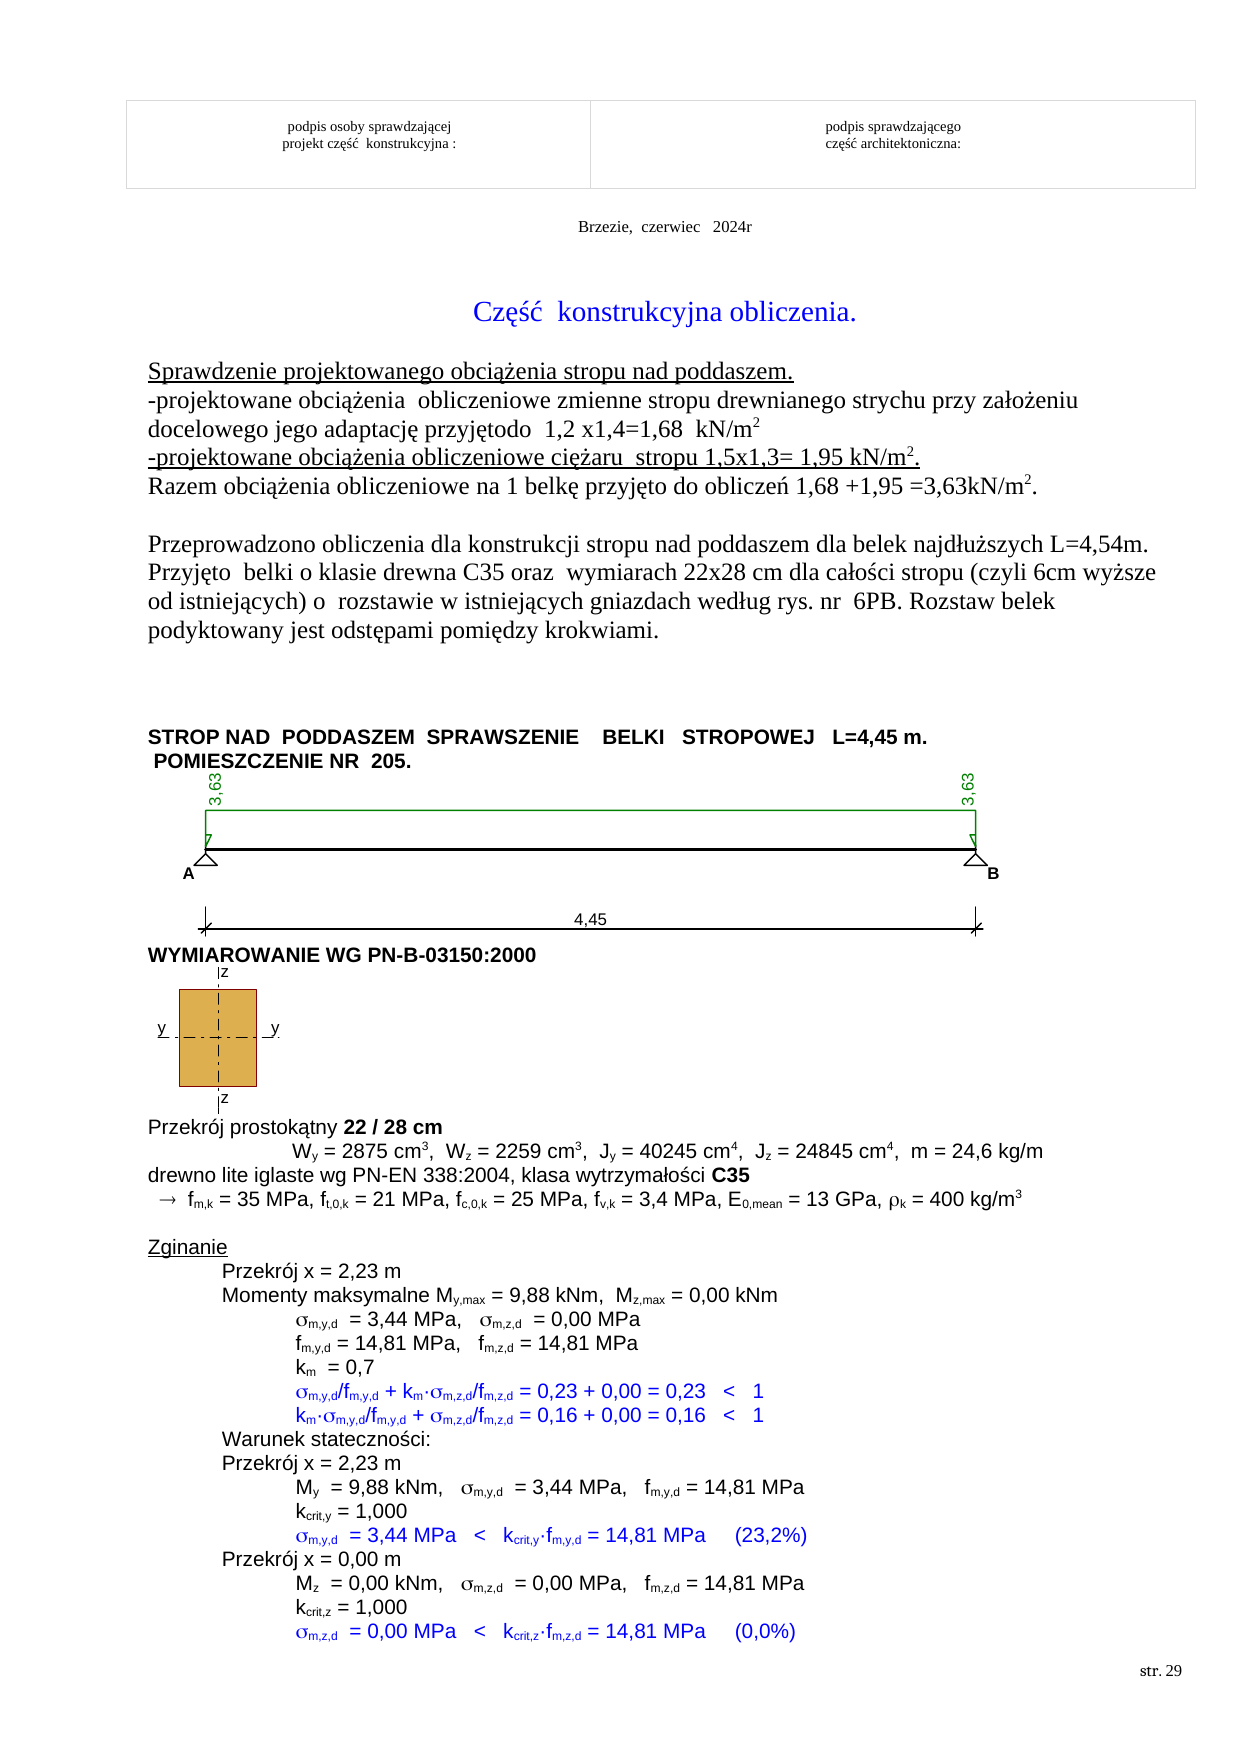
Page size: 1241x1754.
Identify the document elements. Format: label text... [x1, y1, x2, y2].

text -projektowane obciążenia obliczeniowe ciężaru stropu 1,5x1,3= 1,95 kN/m2. [148, 442, 1182, 471]
text Wy = 2875 cm3, Wz = 2259 cm3, Jy = 40245 cm4, Jz = 24845 cm4, m = 24,6 kg/m [148, 1139, 1182, 1163]
text drewno lite iglaste wg PN-EN 338:2004, klasa wytrzymałości C35 [148, 1163, 1182, 1187]
text Przekrój x = 2,23 m [148, 1259, 1182, 1283]
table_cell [127, 101, 590, 187]
text Mz = 0,00 kNm, m,z,d = 0,00 MPa, fm,z,d = 14,81 MPa [148, 1571, 1182, 1595]
text kcrit,y = 1,000 [148, 1499, 1182, 1523]
text Część konstrukcyjna obliczenia. [148, 294, 1182, 327]
text Przekrój x = 2,23 m [148, 1451, 1182, 1474]
text Zginanie [148, 1235, 1182, 1259]
text m,y,d = 3,44 MPa < kcrit,y·fm,y,d = 14,81 MPa (23,2%) [148, 1523, 1182, 1547]
text m,z,d = 0,00 MPa < kcrit,z·fm,z,d = 14,81 MPa (0,0%) [148, 1619, 1182, 1643]
text Brzezie, czerwiec 2024r [148, 217, 1182, 236]
text Razem obciążenia obliczeniowe na 1 belkę przyjęto do obliczeń 1,68 +1,95 =3,63kN/m2. [148, 471, 1182, 500]
text Warunek stateczności: [148, 1427, 1182, 1451]
text WYMIAROWANIE WG PN-B-03150:2000 [148, 943, 1182, 967]
text  fm,k = 35 MPa, ft,0,k = 21 MPa, fc,0,k = 25 MPa, fv,k = 3,4 MPa, E0,mean = 13 GPa, k = 400 kg/m3 [148, 1187, 1182, 1211]
text m,y,d = 3,44 MPa, m,z,d = 0,00 MPa [148, 1307, 1182, 1331]
text POMIESZCZENIE NR 205. [148, 749, 1182, 773]
text My = 9,88 kNm, m,y,d = 3,44 MPa, fm,y,d = 14,81 MPa [148, 1474, 1182, 1499]
text kcrit,z = 1,000 [148, 1595, 1182, 1619]
text km·m,y,d/fm,y,d + m,z,d/fm,z,d = 0,16 + 0,00 = 0,16 < 1 [148, 1403, 1182, 1427]
text -projektowane obciążenia obliczeniowe zmienne stropu drewnianego strychu przy założeniu docelowego jego adaptację przyjętodo 1,2 x1,4=1,68 kN/m2 [148, 385, 1182, 442]
text Przekrój x = 0,00 m [148, 1547, 1182, 1571]
text Przekrój prostokątny 22 / 28 cm [148, 1115, 1182, 1139]
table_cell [591, 101, 1195, 187]
text STROP NAD PODDASZEM SPRAWSZENIE BELKI STROPOWEJ L=4,45 m. [148, 725, 1182, 749]
text m,y,d/fm,y,d + km·m,z,d/fm,z,d = 0,23 + 0,00 = 0,23 < 1 [148, 1378, 1182, 1403]
text fm,y,d = 14,81 MPa, fm,z,d = 14,81 MPa [148, 1331, 1182, 1354]
text Przeprowadzono obliczenia dla konstrukcji stropu nad poddaszem dla belek najdłuższych L=4,54m. Przyjęto belki o klasie drewna C35 oraz wymiarach 22x28 cm dla całości stropu (czyli 6cm wyższe od istniejących) o rozstawie w istniejących gniazdach według rys. nr 6PB. Rozstaw belek podyktowany jest odstępami pomiędzy krokwiami. [148, 529, 1182, 644]
text km = 0,7 [148, 1354, 1182, 1378]
text Momenty maksymalne My,max = 9,88 kNm, Mz,max = 0,00 kNm [148, 1283, 1182, 1307]
text Sprawdzenie projektowanego obciążenia stropu nad poddaszem. [148, 356, 1182, 385]
